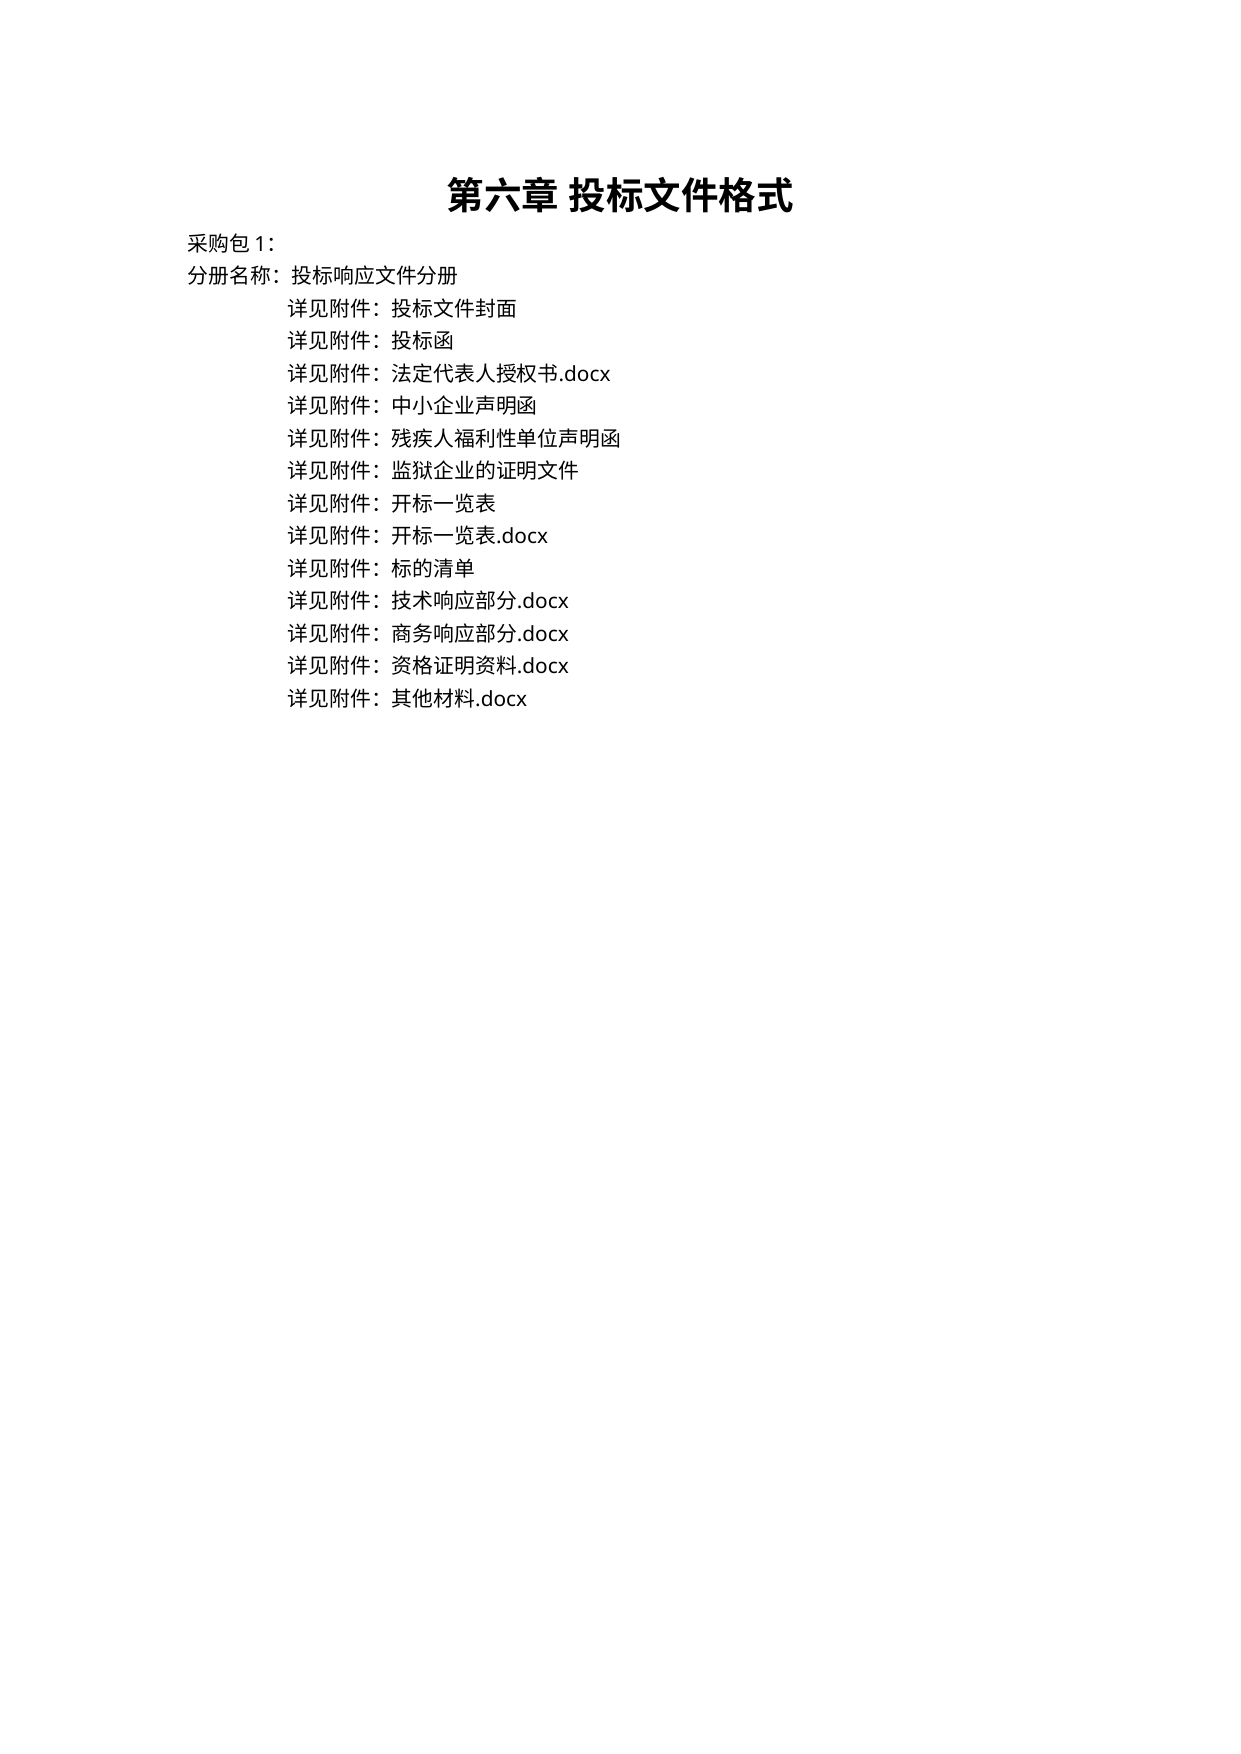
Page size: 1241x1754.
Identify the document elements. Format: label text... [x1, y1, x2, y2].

text 采购包1： [187, 227, 1053, 259]
text 详见附件：资格证明资料.docx [187, 649, 1053, 682]
text 详见附件：监狱企业的证明文件 [187, 454, 1053, 487]
text 详见附件：开标一览表.docx [187, 519, 1053, 552]
text 详见附件：商务响应部分.docx [187, 617, 1053, 649]
text 分册名称：投标响应文件分册 [187, 259, 1053, 292]
text 详见附件：开标一览表 [187, 487, 1053, 519]
text 详见附件：法定代表人授权书.docx [187, 357, 1053, 389]
text 详见附件：技术响应部分.docx [187, 584, 1053, 617]
text 第六章 投标文件格式 [187, 162, 1053, 227]
text 详见附件：其他材料.docx [187, 682, 1053, 714]
text 详见附件：投标函 [187, 324, 1053, 357]
text 详见附件：投标文件封面 [187, 292, 1053, 324]
text 详见附件：中小企业声明函 [187, 389, 1053, 422]
text 详见附件：残疾人福利性单位声明函 [187, 422, 1053, 454]
text 详见附件：标的清单 [187, 552, 1053, 584]
